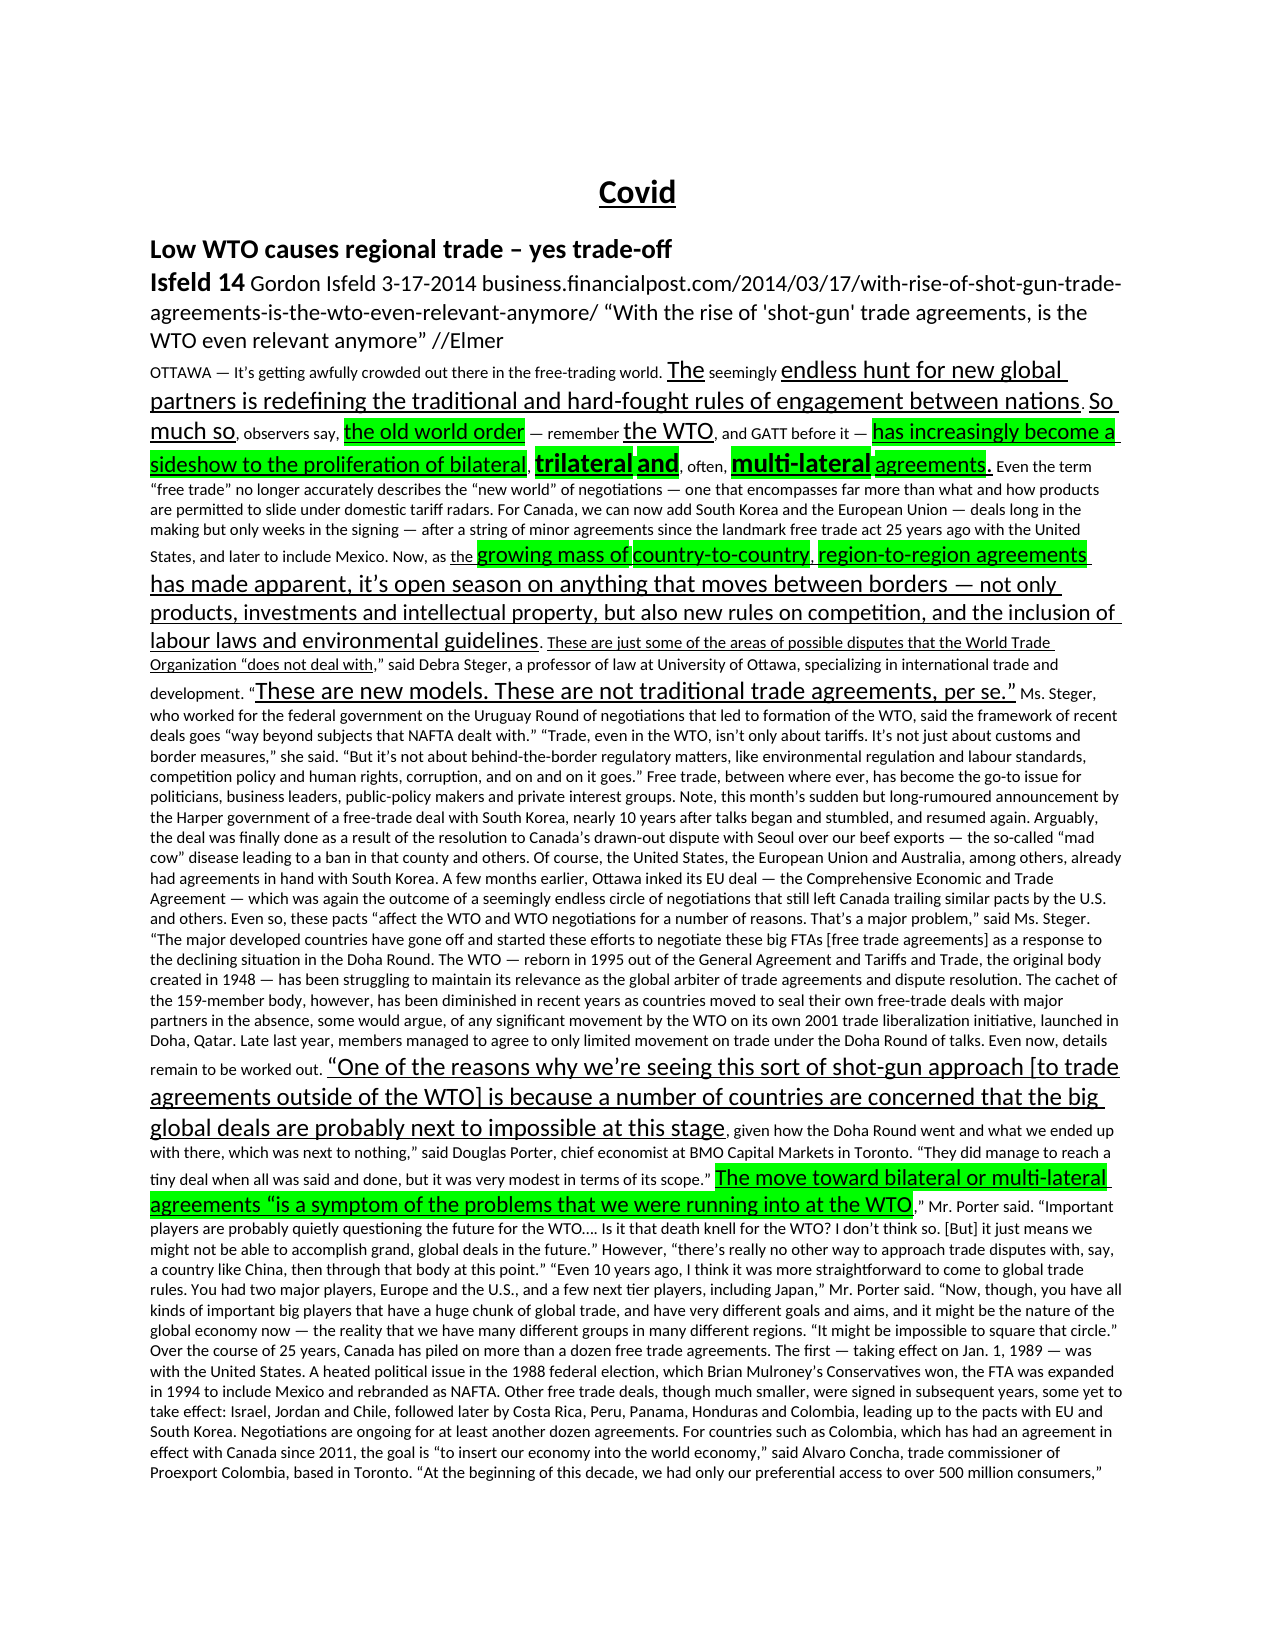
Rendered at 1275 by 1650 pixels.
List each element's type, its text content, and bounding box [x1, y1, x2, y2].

subtitle Covid [150, 171, 1125, 212]
text Isfeld 14 Gordon Isfeld 3-17-2014 business.financialpost.com/2014/03/17/with-rise-of-shot-gun-trade-agreements-is-the-wto-even-relevant-anymore/ “With the rise of 'shot-gun' trade agreements, is the WTO even relevant anymore” //Elmer [150, 265, 1125, 354]
subtitle Low WTO causes regional trade – yes trade-off [150, 232, 1125, 265]
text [150, 354, 1125, 1483]
